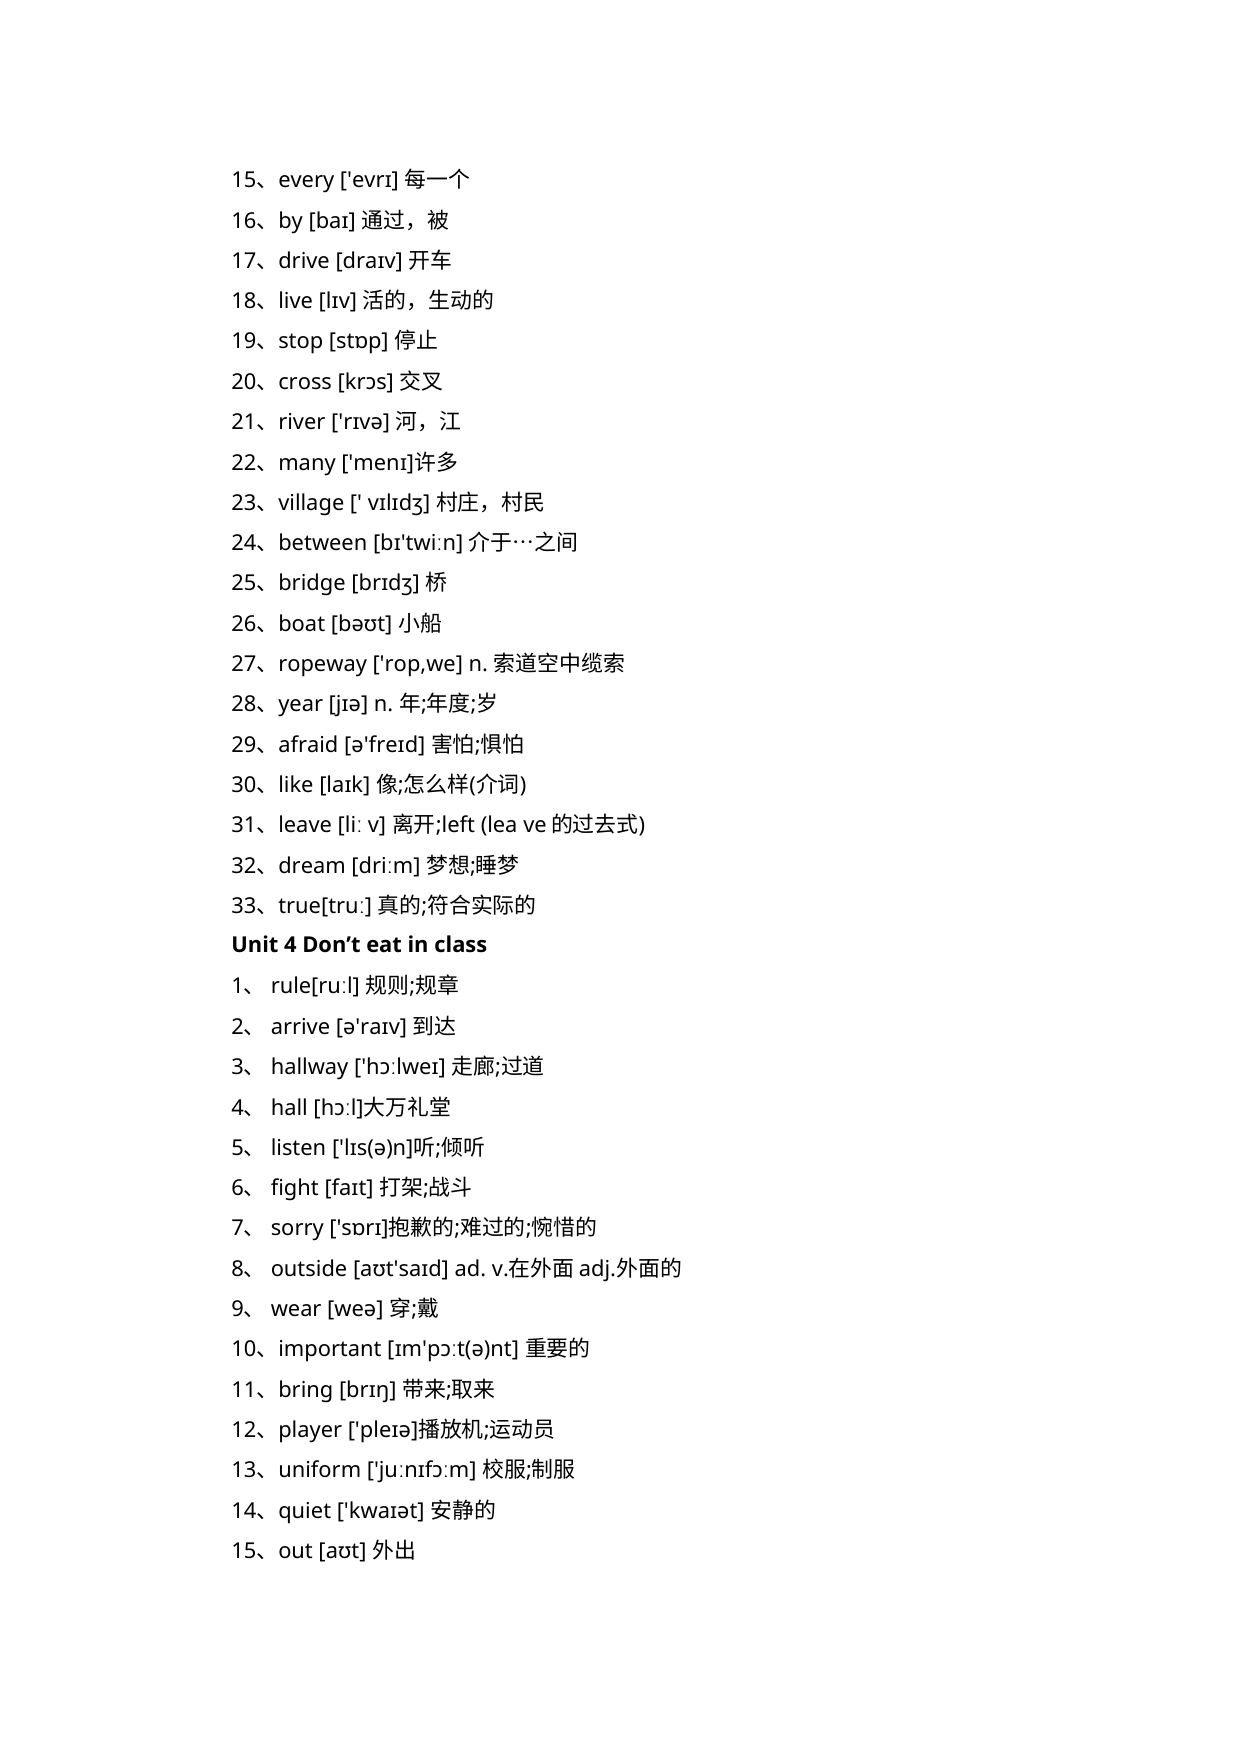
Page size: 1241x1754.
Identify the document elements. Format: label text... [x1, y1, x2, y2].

text 5、 listen ['lɪs(ə)n]听;倾听 [187, 1129, 1053, 1162]
text 3、 hallway ['hɔːlweɪ] 走廊;过道 [187, 1049, 1053, 1081]
text 27、ropeway ['rop,we] n. 索道空中缆索 [187, 646, 1053, 678]
text 17、drive [draɪv] 开车 [187, 243, 1053, 275]
text 33、true[truː] 真的;符合实际的 [187, 888, 1053, 920]
text 4、 hall [hɔːl]大万礼堂 [187, 1089, 1053, 1122]
text 10、important [ɪm'pɔːt(ə)nt] 重要的 [187, 1331, 1053, 1363]
text 18、live [lɪv] 活的，生动的 [187, 283, 1053, 315]
text 28、year [jɪə] n. 年;年度;岁 [187, 686, 1053, 718]
text 14、quiet ['kwaɪət] 安静的 [187, 1492, 1053, 1525]
text 6、 fight [faɪt] 打架;战斗 [187, 1170, 1053, 1202]
text 19、stop [stɒp] 停止 [187, 323, 1053, 356]
text 16、by [baɪ] 通过，被 [187, 202, 1053, 235]
text 29、afraid [ə'freɪd] 害怕;惧怕 [187, 726, 1053, 759]
text 7、 sorry ['sɒrɪ]抱歉的;难过的;惋惜的 [187, 1210, 1053, 1243]
text 2、 arrive [ə'raɪv] 到达 [187, 1008, 1053, 1041]
text 23、village [' vɪlɪdʒ] 村庄，村民 [187, 484, 1053, 517]
text 21、river ['rɪvə] 河，江 [187, 404, 1053, 436]
text 30、like [laɪk] 像;怎么样(介词) [187, 767, 1053, 799]
text 32、dream [driːm] 梦想;睡梦 [187, 847, 1053, 880]
text 12、player ['pleɪə]播放机;运动员 [187, 1412, 1053, 1444]
text 9、 wear [weə] 穿;戴 [187, 1291, 1053, 1323]
text 1、 rule[ruːl] 规则;规章 [187, 968, 1053, 1001]
text 11、bring [brɪŋ] 带来;取来 [187, 1371, 1053, 1404]
text 31、leave [liː v] 离开;left (lea ve的过去式) [187, 807, 1053, 839]
text 13、uniform ['juːnɪfɔːm] 校服;制服 [187, 1452, 1053, 1484]
text 15、out [aʊt] 外出 [187, 1533, 1053, 1565]
text 8、 outside [aʊt'saɪd] ad. v.在外面adj.外面的 [187, 1250, 1053, 1283]
text 20、cross [krɔs] 交叉 [187, 363, 1053, 396]
text 26、boat [bəʊt] 小船 [187, 605, 1053, 638]
text 22、many ['menɪ]许多 [187, 444, 1053, 477]
text 24、between [bɪ'twiːn] 介于…之间 [187, 525, 1053, 557]
text Unit 4 Don’t eat in class [187, 928, 1053, 960]
text 25、bridge [brɪdʒ] 桥 [187, 565, 1053, 598]
text 15、every ['evrɪ] 每一个 [187, 162, 1053, 194]
